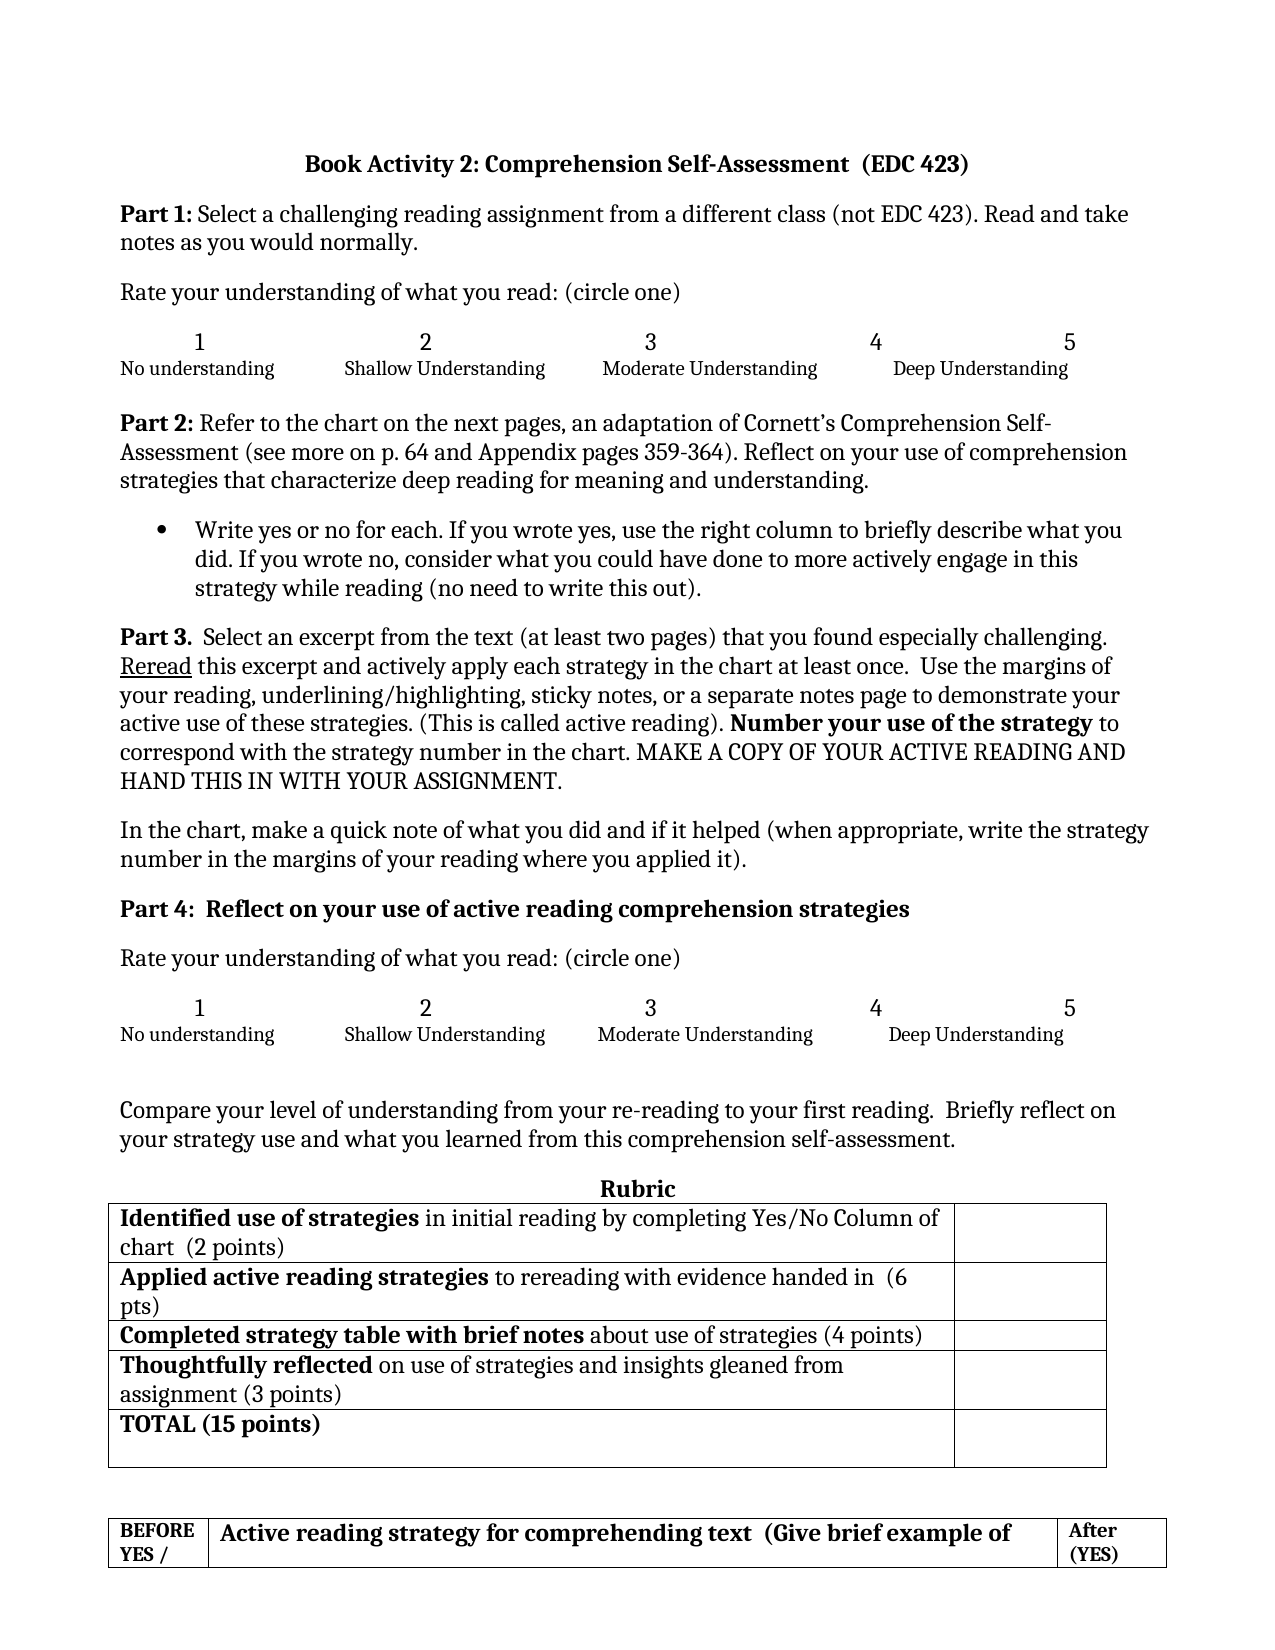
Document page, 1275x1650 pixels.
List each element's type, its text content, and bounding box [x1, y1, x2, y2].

table_cell [955, 1410, 1106, 1467]
text No understanding Shallow Understanding Moderate Understanding Deep Understanding [120, 1023, 1155, 1047]
table_header [955, 1204, 1106, 1262]
list Write yes or no for each. If you wrote yes, use the right column to briefly describe what you did. If you wrote no, consider what you could have done to more actively engage in this strategy while reading (no need to write this out). [157, 516, 1155, 602]
text Part 4: Reflect on your use of active reading comprehension strategies [120, 895, 1155, 923]
text Rubric [120, 1174, 1155, 1203]
text In the chart, make a quick note of what you did and if it helped (when appropriate, write the strategy number in the margins of your reading where you applied it). [120, 816, 1155, 874]
table_cell Applied active reading strategies to rereading with evidence handed in (6 pts) [109, 1263, 954, 1320]
text 1 2 3 4 5 [120, 994, 1155, 1023]
text 1 2 3 4 5 [120, 327, 1155, 356]
table_header Identified use of strategies in initial reading by completing Yes/No Column of chart (2 points) [109, 1204, 954, 1262]
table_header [209, 1519, 1057, 1567]
text Part 1: Select a challenging reading assignment from a different class (not EDC 423). Read and take notes as you would normally. [120, 199, 1155, 257]
text Part 2: Refer to the chart on the next pages, an adaptation of Cornett’s Comprehension Self-Assessment (see more on p. 64 and Appendix pages 359-364). Reflect on your use of comprehension strategies that characterize deep reading for meaning and understanding. [120, 409, 1155, 495]
text Rate your understanding of what you read: (circle one) [120, 944, 1155, 973]
text No understanding Shallow Understanding Moderate Understanding Deep Understanding [120, 356, 1155, 409]
table_header After (YES) [1058, 1519, 1166, 1567]
text Rate your understanding of what you read: (circle one) [120, 278, 1155, 307]
table_header BEFORE YES / NO [109, 1519, 208, 1567]
text Part 3. Select an excerpt from the text (at least two pages) that you found especially challenging. Reread this excerpt and actively apply each strategy in the chart at least once. Use the margins of your reading, underlining/highlighting, sticky notes, or a separate notes page to demonstrate your active use of these strategies. (This is called active reading). Number your use of the strategy to correspond with the strategy number in the chart. MAKE A COPY OF YOUR ACTIVE READING AND HAND THIS IN WITH YOUR ASSIGNMENT. [120, 623, 1155, 796]
table_cell [955, 1263, 1106, 1320]
table_cell TOTAL (15 points) [109, 1410, 954, 1467]
table_cell Thoughtfully reflected on use of strategies and insights gleaned from assignment (3 points) [109, 1351, 954, 1409]
text Book Activity 2: Comprehension Self-Assessment (EDC 423) [120, 150, 1155, 179]
table_cell Completed strategy table with brief notes about use of strategies (4 points) [109, 1321, 954, 1350]
table_cell [955, 1351, 1106, 1409]
table_cell [955, 1321, 1106, 1350]
text Compare your level of understanding from your re-reading to your first reading. Briefly reflect on your strategy use and what you learned from this comprehension self-assessment. [120, 1096, 1155, 1154]
